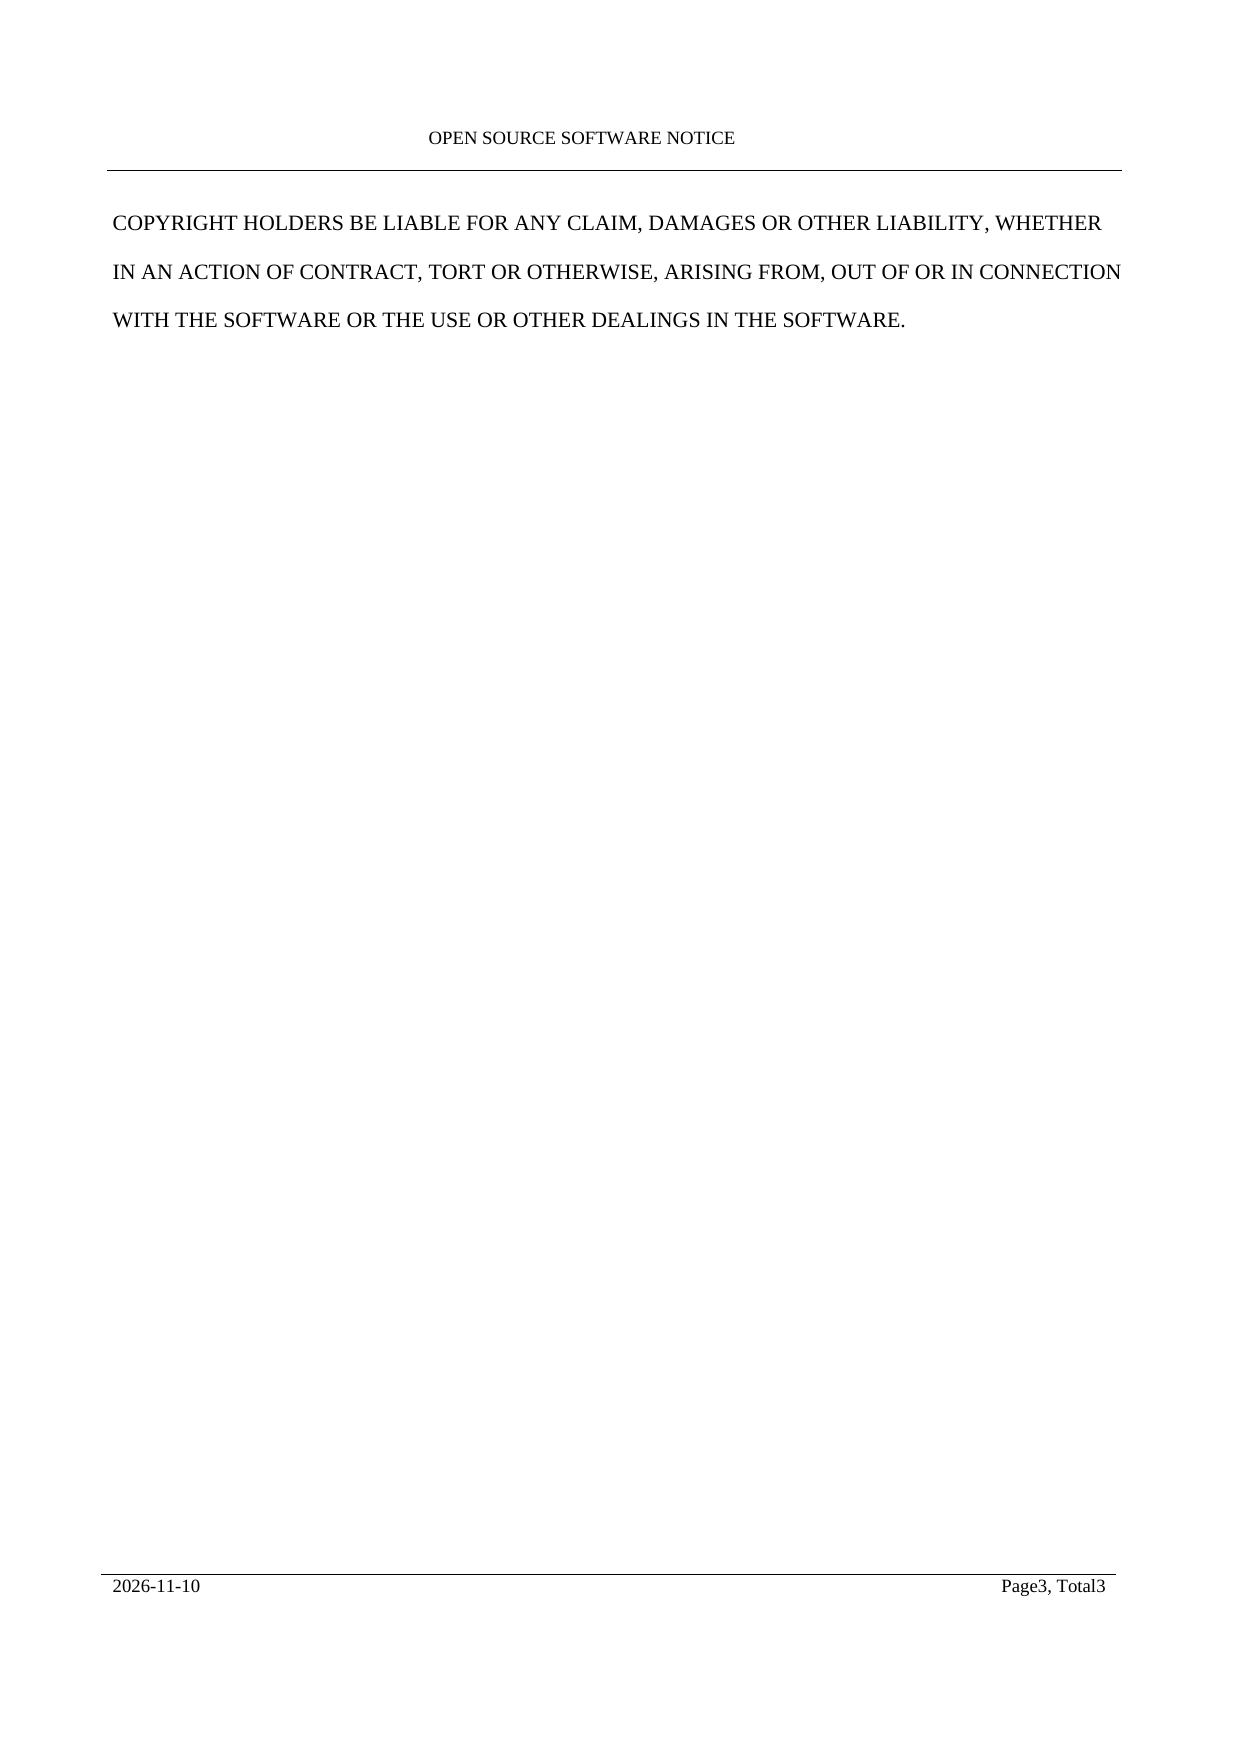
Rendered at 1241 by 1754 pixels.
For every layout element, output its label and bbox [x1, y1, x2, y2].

text [112, 206, 1128, 434]
